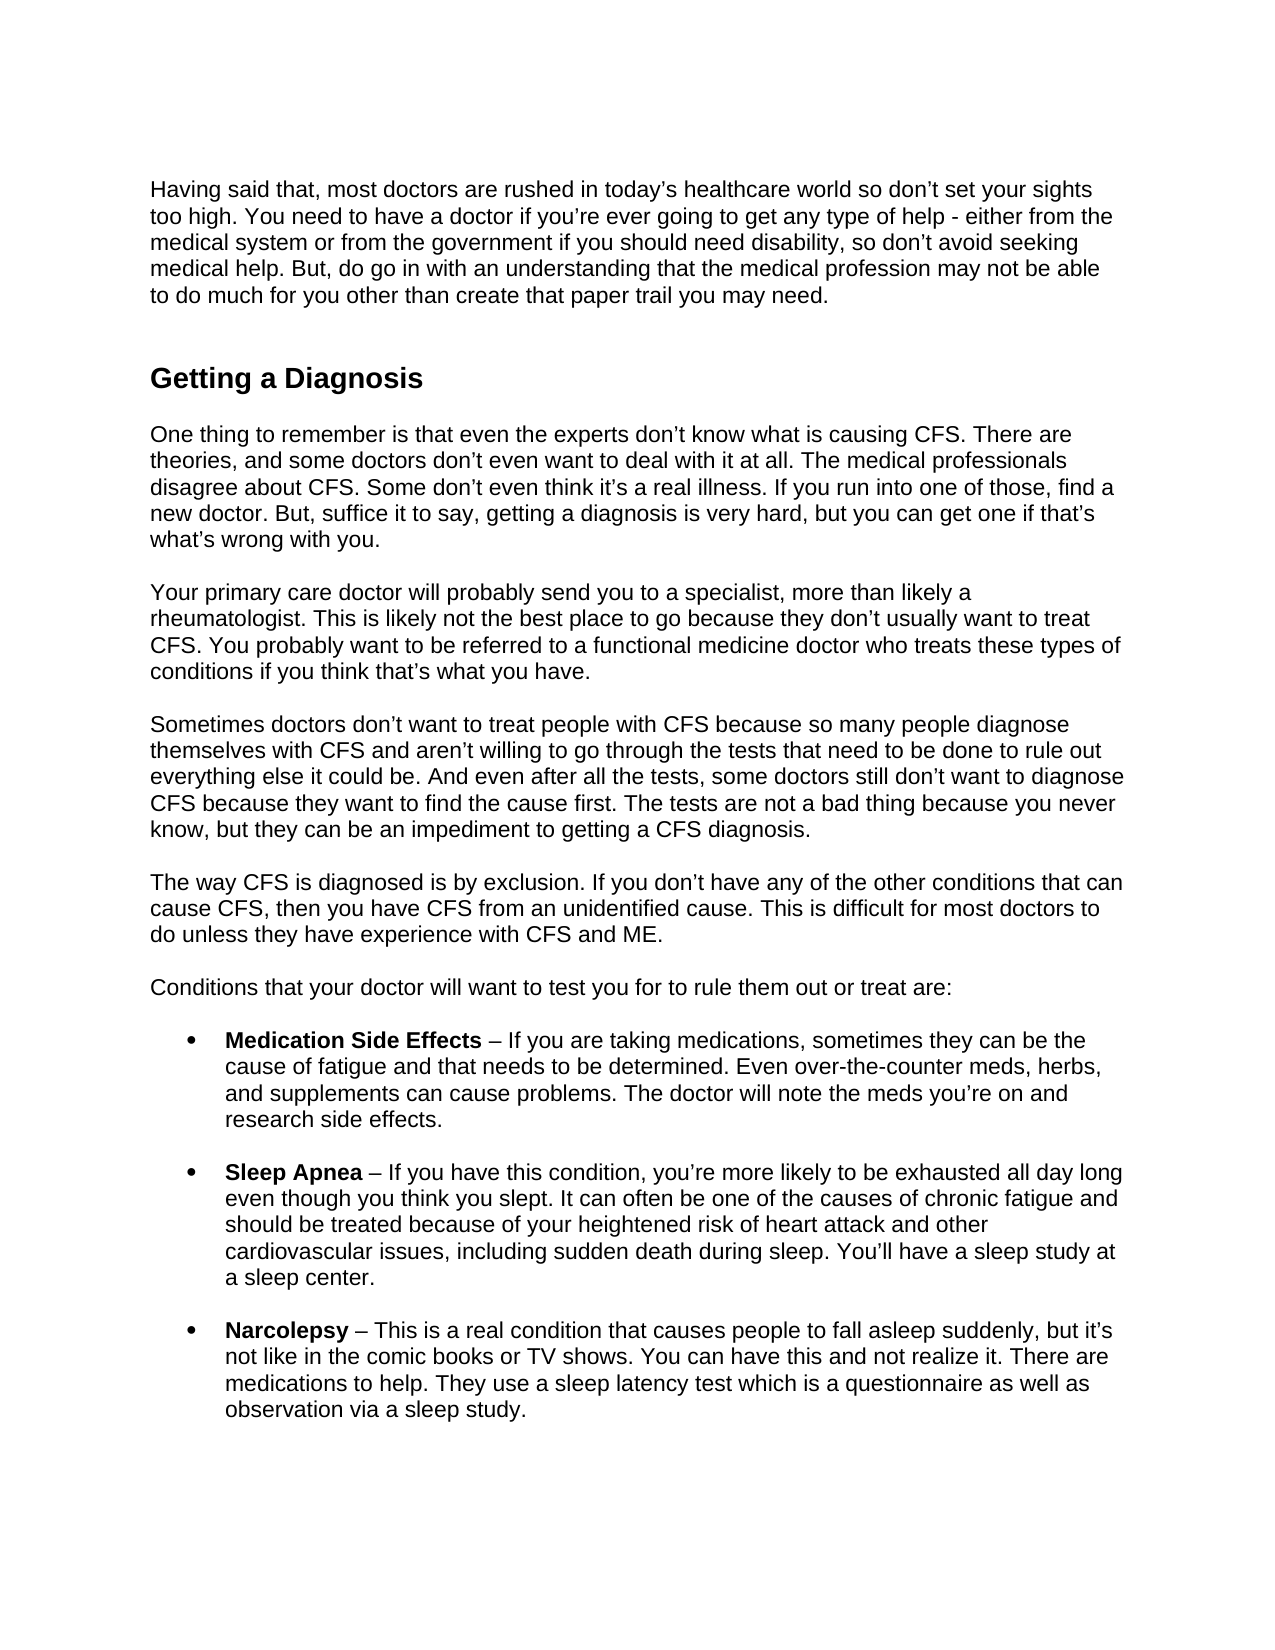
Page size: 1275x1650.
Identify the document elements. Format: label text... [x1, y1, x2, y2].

list Narcolepsy – This is a real condition that causes people to fall asleep suddenly, but it’s not like in the comic books or TV shows. You can have this and not realize it. There are medications to help. They use a sleep latency test which is a questionnaire as well as observation via a sleep study. [187, 1317, 1125, 1422]
list Sleep Apnea – If you have this condition, you’re more likely to be exhausted all day long even though you think you slept. It can often be one of the causes of chronic fatigue and should be treated because of your heightened risk of heart attack and other cardiovascular issues, including sudden death during sleep. You’ll have a sleep study at a sleep center. [187, 1159, 1125, 1290]
text Your primary care doctor will probably send you to a specialist, more than likely a rheumatologist. This is likely not the best place to go because they don’t usually want to treat CFS. You probably want to be referred to a functional medicine doctor who treats these types of conditions if you think that’s what you have. [150, 579, 1125, 684]
text Sometimes doctors don’t want to treat people with CFS because so many people diagnose themselves with CFS and aren’t willing to go through the tests that need to be done to rule out everything else it could be. And even after all the tests, some doctors still don’t want to diagnose CFS because they want to find the cause first. The tests are not a bad thing because you never know, but they can be an impediment to getting a CFS diagnosis. [150, 711, 1125, 842]
list Medication Side Effects – If you are taking medications, sometimes they can be the cause of fatigue and that needs to be determined. Even over-the-counter meds, herbs, and supplements can cause problems. The doctor will note the meds you’re on and research side effects. [187, 1027, 1125, 1132]
text Conditions that your doctor will want to test you for to rule them out or treat are: [150, 974, 1125, 1001]
text One thing to remember is that even the experts don’t know what is causing CFS. There are theories, and some doctors don’t even want to deal with it at all. The medical professionals disagree about CFS. Some don’t even think it’s a real illness. If you run into one of those, find a new doctor. But, suffice it to say, getting a diagnosis is very hard, but you can get one if that’s what’s wrong with you. [150, 421, 1125, 552]
text Having said that, most doctors are rushed in today’s healthcare world so don’t set your sights too high. You need to have a doctor if you’re ever going to get any type of help - either from the medical system or from the government if you should need disability, so don’t avoid seeking medical help. But, do go in with an understanding that the medical profession may not be able to do much for you other than create that paper trail you may need. [150, 176, 1125, 308]
text The way CFS is diagnosed is by exclusion. If you don’t have any of the other conditions that can cause CFS, then you have CFS from an unidentified cause. This is difficult for most doctors to do unless they have experience with CFS and ME. [150, 869, 1125, 948]
text Getting a Diagnosis [150, 361, 1125, 394]
